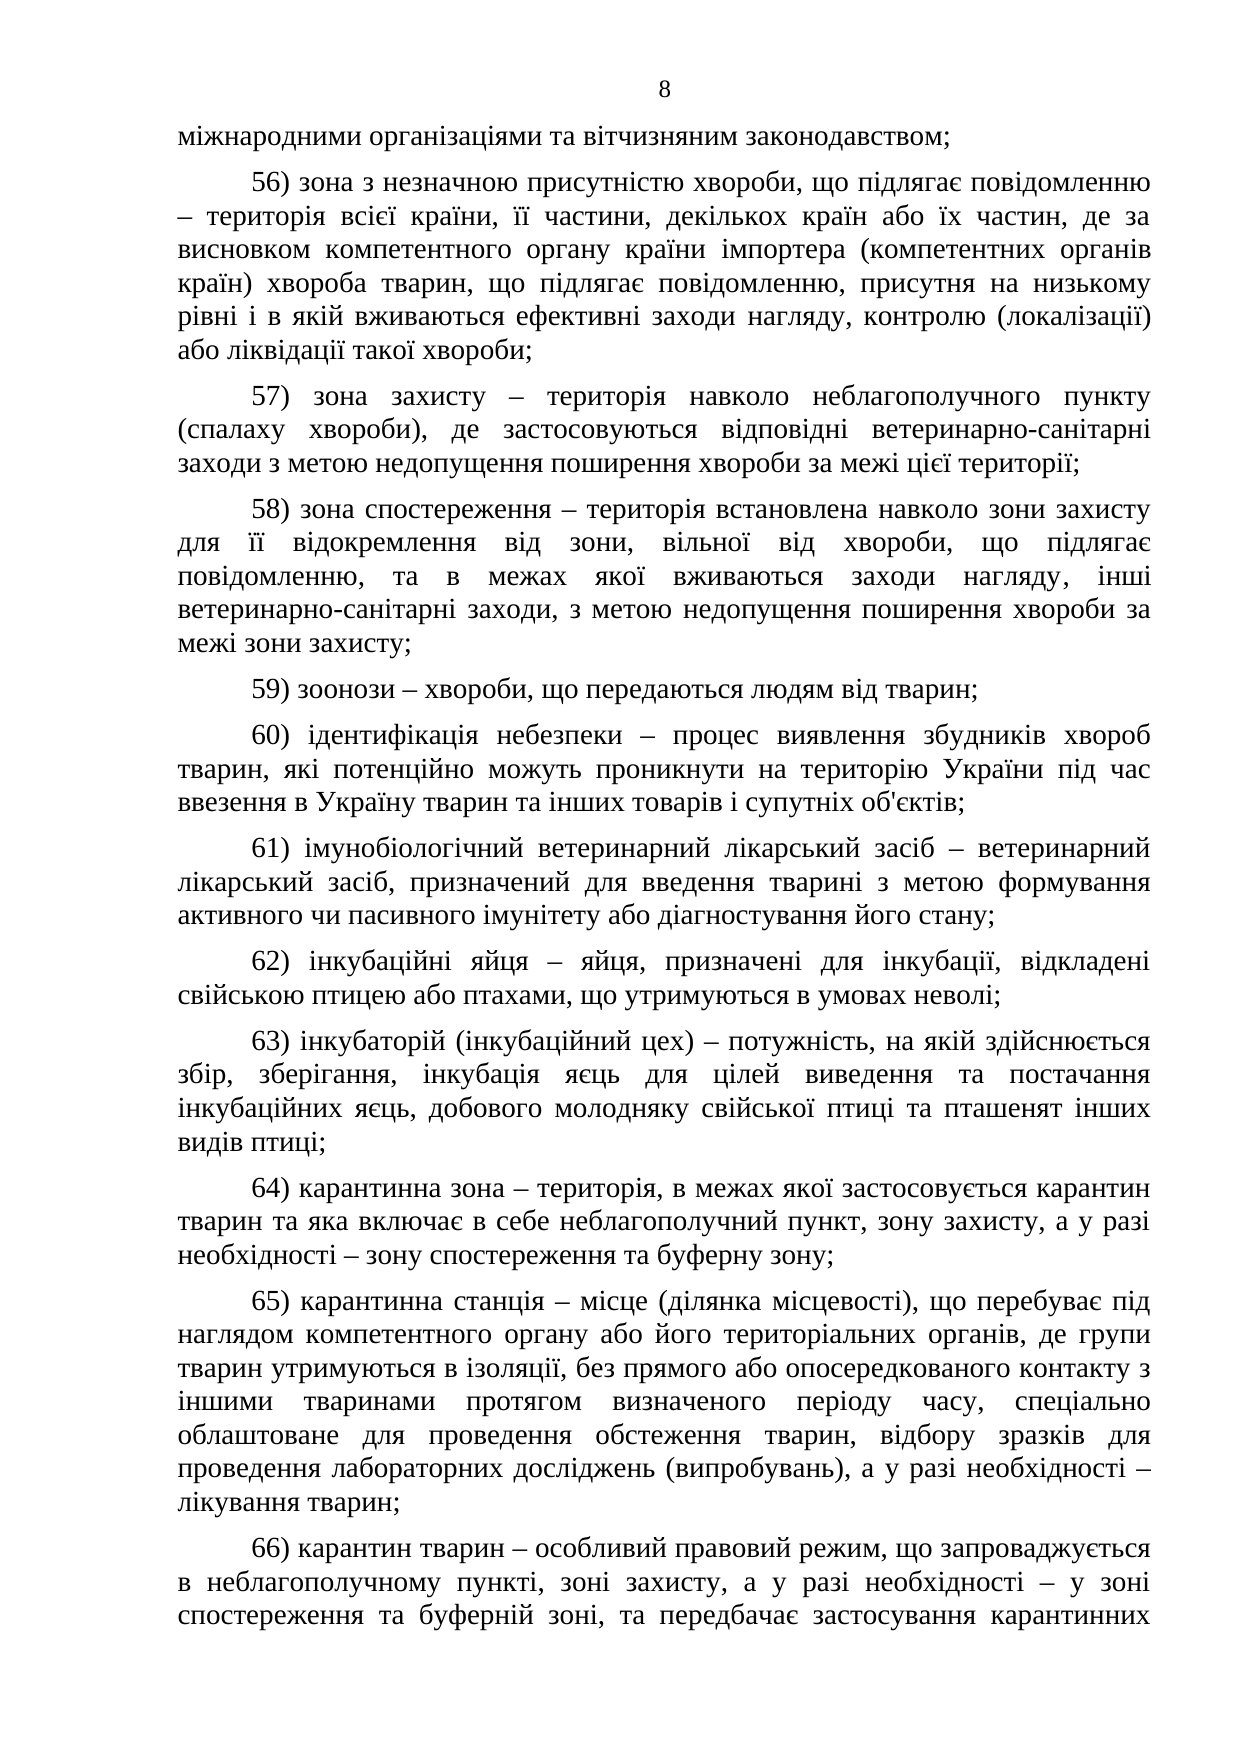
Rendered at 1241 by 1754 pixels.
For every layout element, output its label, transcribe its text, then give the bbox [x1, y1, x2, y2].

text 65) карантинна станція – місце (ділянка місцевості), що перебуває під наглядом компетентного органу або його територіальних органів, де групи тварин утримуються в ізоляції, без прямого або опосередкованого контакту з іншими тваринами протягом визначеного періоду часу, спеціально облаштоване для проведення обстеження тварин, відбору зразків для проведення лабораторних досліджень (випробувань), а у разі необхідності – лікування тварин; [177, 1283, 1152, 1518]
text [177, 118, 1152, 152]
text 60) ідентифікація небезпеки – процес виявлення збудників хвороб тварин, які потенційно можуть проникнути на територію України під час ввезення в Україну тварин та інших товарів і супутніх об'єктів; [177, 717, 1152, 818]
text 57) зона захисту – територія навколо неблагополучного пункту (спалаху хвороби), де застосовуються відповідні ветеринарно-санітарні заходи з метою недопущення поширення хвороби за межі цієї території; [177, 378, 1152, 478]
text 63) інкубаторій (інкубаційний цех) – потужність, на якій здійснюється збір, зберігання, інкубація яєць для цілей виведення та постачання інкубаційних яєць, добового молодняку свійської птиці та пташенят інших видів птиці; [177, 1023, 1152, 1157]
text 58) зона спостереження – територія встановлена навколо зони захисту для її відокремлення від зони, вільної від хвороби, що підлягає повідомленню, та в межах якої вживаються заходи нагляду, інші ветеринарно-санітарні заходи, з метою недопущення поширення хвороби за межі зони захисту; [177, 491, 1152, 659]
text 62) інкубаційні яйця – яйця, призначені для інкубації, відкладені свійською птицею або птахами, що утримуються в умовах неволі; [177, 943, 1152, 1011]
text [177, 1530, 1152, 1631]
text 61) імунобіологічний ветеринарний лікарський засіб – ветеринарний лікарський засіб, призначений для введення тварині з метою формування активного чи пасивного імунітету або діагностування його стану; [177, 830, 1152, 931]
text 56) зона з незначною присутністю хвороби, що підлягає повідомленню – територія всієї країни, її частини, декількох країн або їх частин, де за висновком компетентного органу країни імпортера (компетентних органів країн) хвороба тварин, що підлягає повідомленню, присутня на низькому рівні і в якій вживаються ефективні заходи нагляду, контролю (локалізації) або ліквідації такої хвороби; [177, 164, 1152, 365]
text 64) карантинна зона – територія, в межах якої застосовується карантин тварин та яка включає в себе неблагополучний пункт, зону захисту, а у разі необхідності – зону спостереження та буферну зону; [177, 1170, 1152, 1270]
text 59) зоонози – хвороби, що передаються людям від тварин; [177, 671, 1152, 705]
